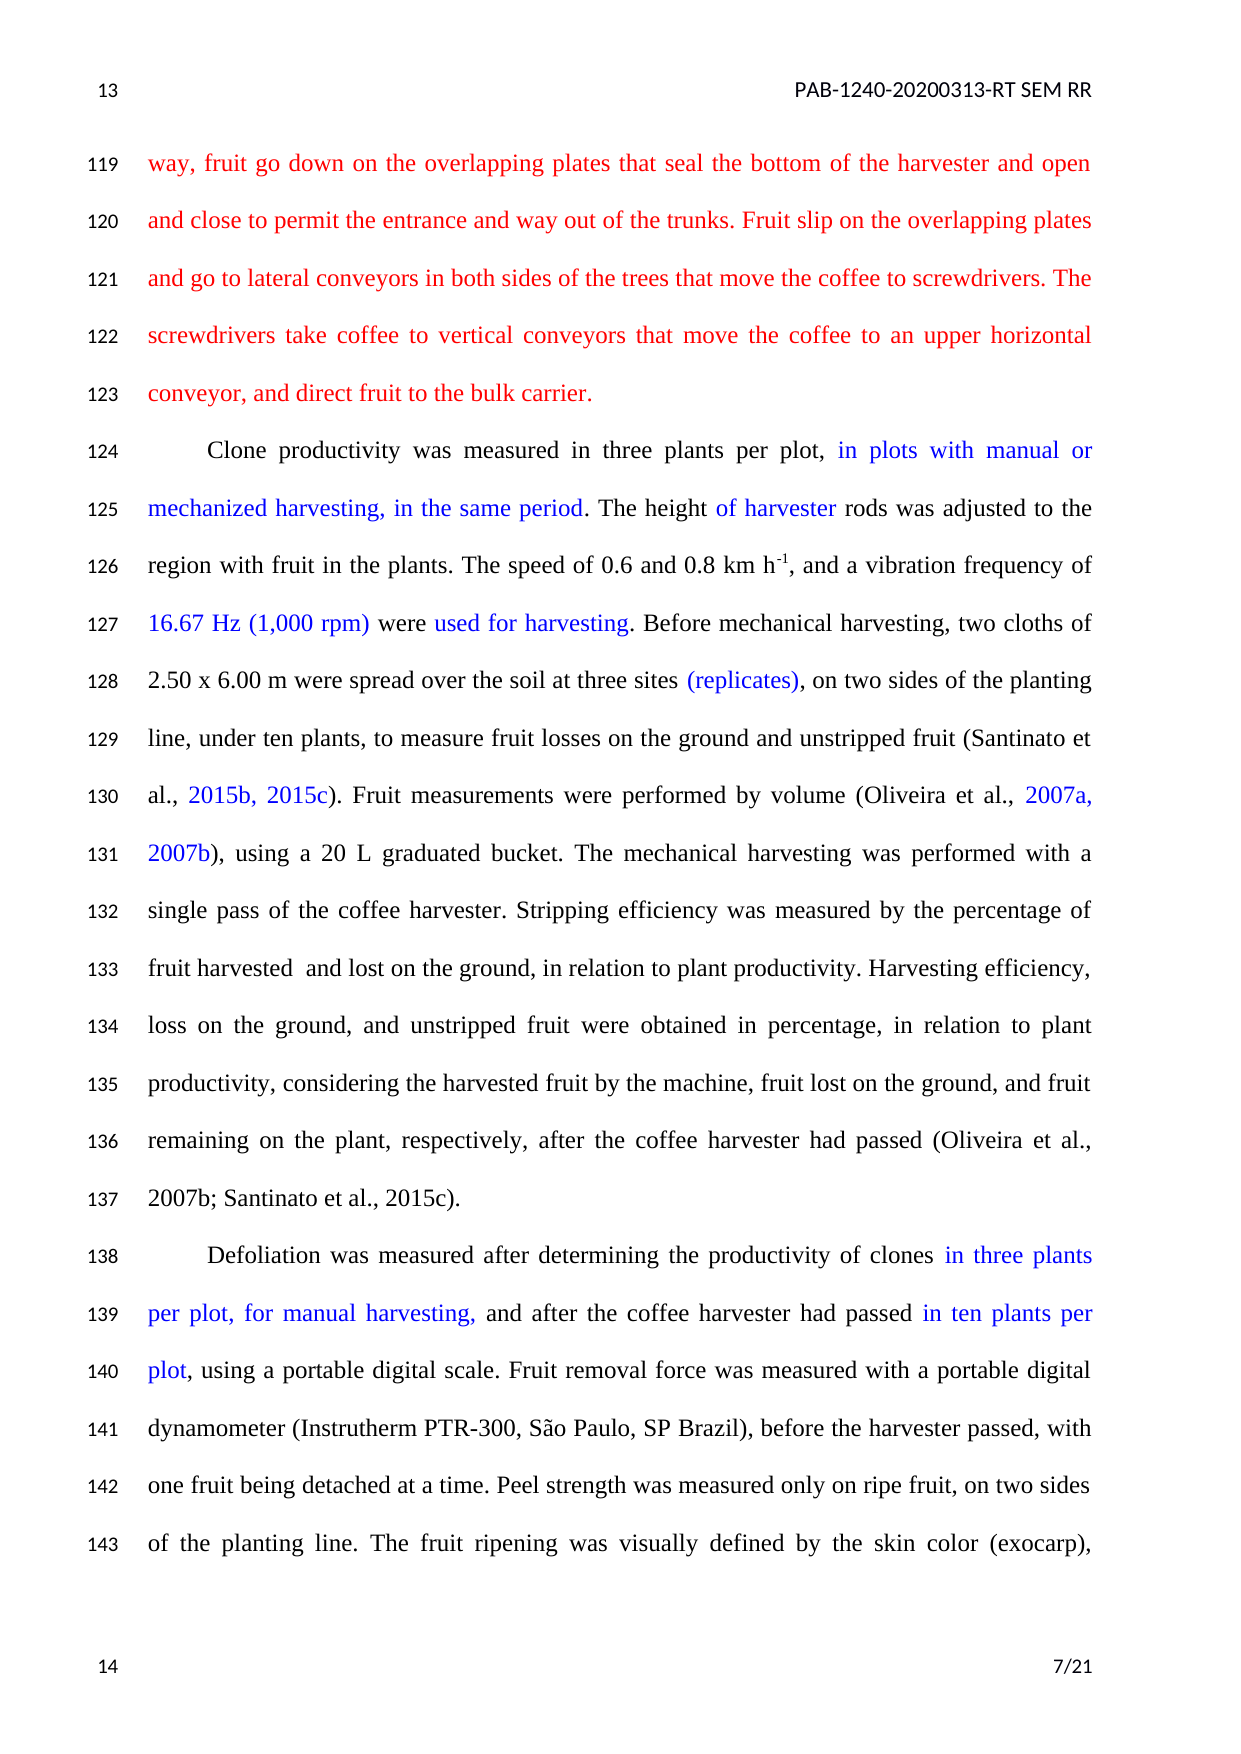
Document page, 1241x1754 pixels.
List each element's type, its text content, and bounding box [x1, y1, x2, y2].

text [148, 1240, 1092, 1556]
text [148, 148, 1092, 406]
text Clone productivity was measured in three plants per plot, in plots with manual or mechanized harvesting, in the same period. The height of harvester rods was adjusted to the region with fruit in the plants. The speed of 0.6 and 0.8 km h-1, and a vibration frequency of 16.67 Hz (1,000 rpm) were used for harvesting. Before mechanical harvesting, two cloths of 2.50 x 6.00 m were spread over the soil at three sites (replicates), on two sides of the planting line, under ten plants, to measure fruit losses on the ground and unstripped fruit (Santinato et al., 2015b, 2015c). Fruit measurements were performed by volume (Oliveira et al., 2007a, 2007b), using a 20 L graduated bucket. The mechanical harvesting was performed with a single pass of the coffee harvester. Stripping efficiency was measured by the percentage of fruit harvested and lost on the ground, in relation to plant productivity. Harvesting efficiency, loss on the ground, and unstripped fruit were obtained in percentage, in relation to plant productivity, considering the harvested fruit by the machine, fruit lost on the ground, and fruit remaining on the plant, respectively, after the coffee harvester had passed (Oliveira et al., 2007b; Santinato et al., 2015c). [148, 435, 1092, 1211]
